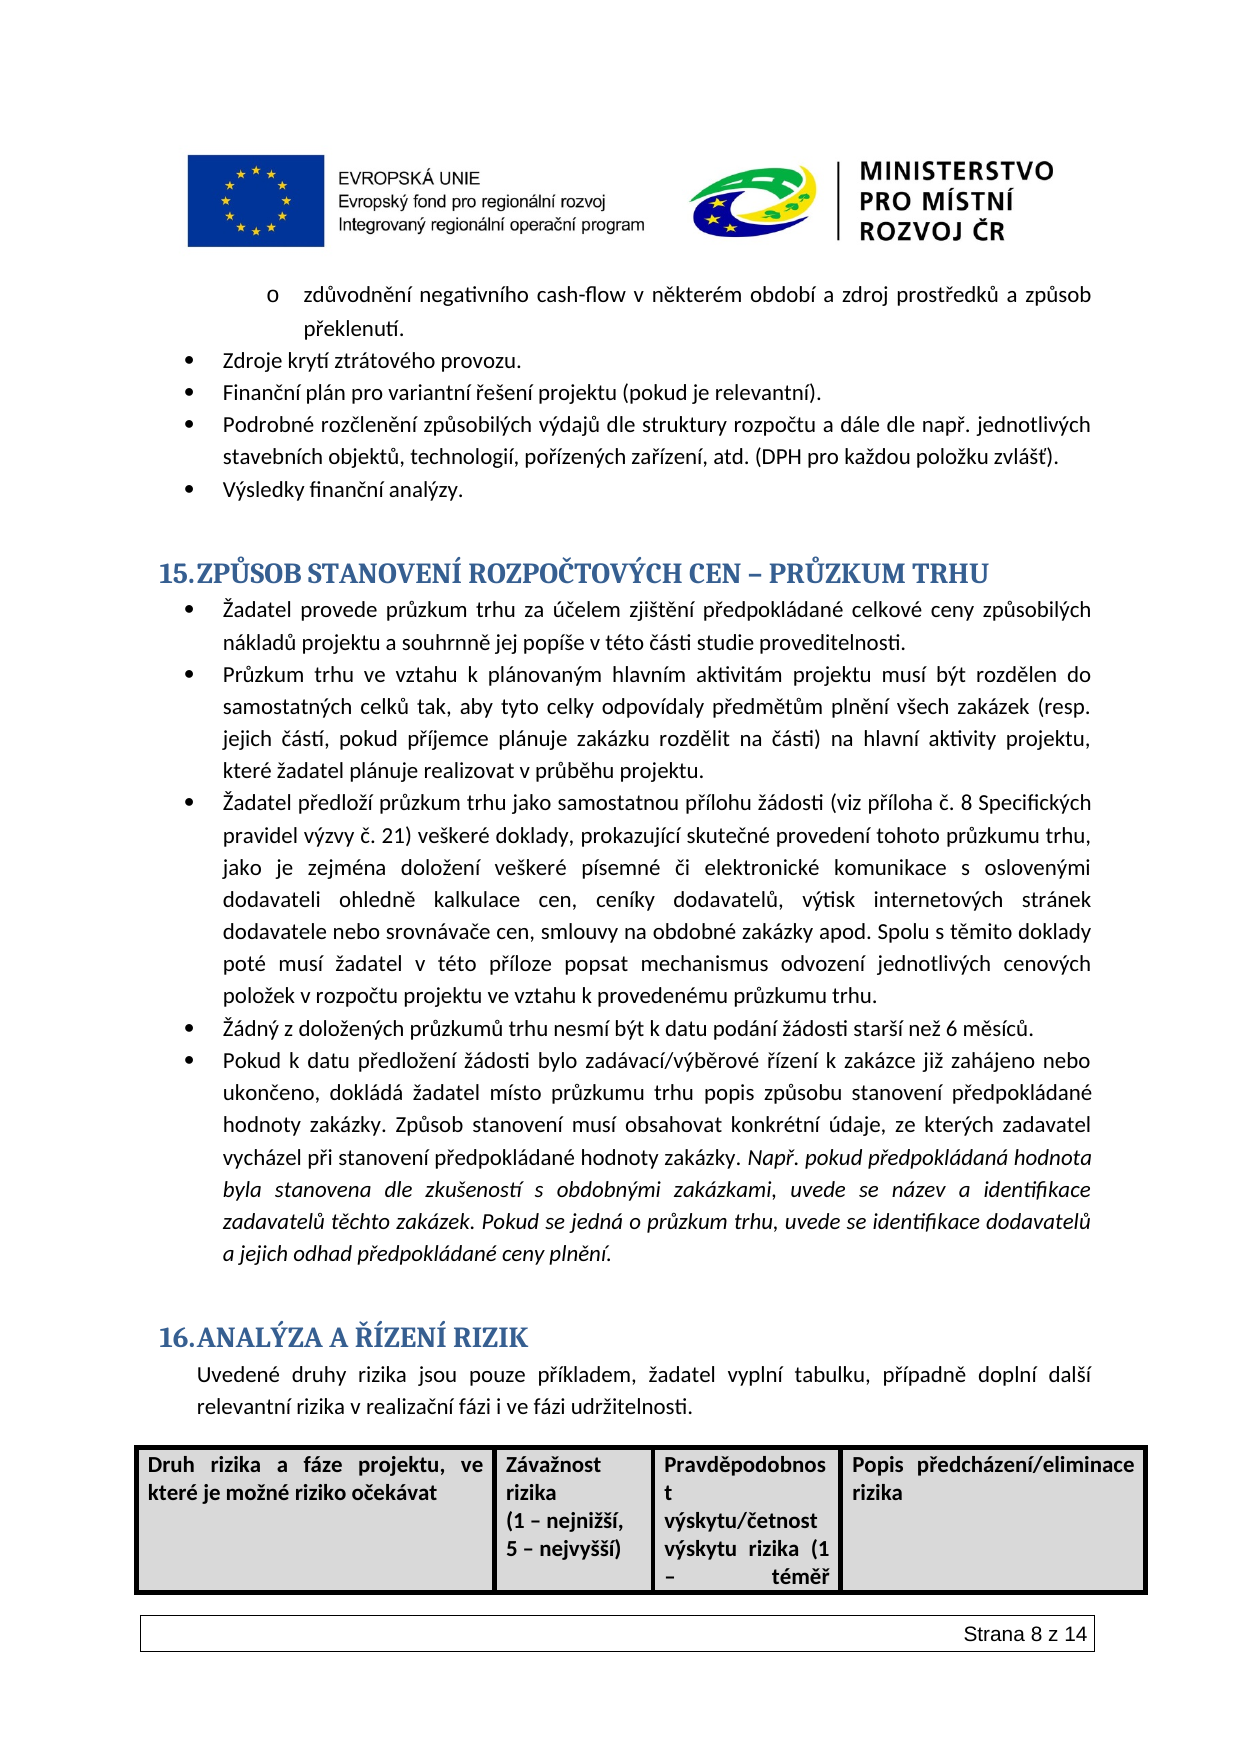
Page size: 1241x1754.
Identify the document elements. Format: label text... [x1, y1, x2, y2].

table_header Závažnost rizika (1 – nejnižší, 5 – nejvyšší) [497, 1450, 651, 1590]
list Pokud k datu předložení žádosti bylo zadávací/výběrové řízení k zakázce již zahájeno nebo ukončeno, dokládá žadatel místo průzkumu trhu popis způsobu stanovení předpokládané hodnoty zakázky. Způsob stanovení musí obsahovat konkrétní údaje, ze kterých zadavatel vycházel při stanovení předpokládané hodnoty zakázky. Např. pokud předpokládaná hodnota byla stanovena dle zkušeností s obdobnými zakázkami, uvede se název a identifikace zadavatelů těchto zakázek. Pokud se jedná o průzkum trhu, uvede se identifikace dodavatelů a jejich odhad předpokládané ceny plnění. [185, 1046, 1093, 1267]
list Zdroje krytí ztrátového provozu. [185, 346, 1093, 374]
list Průzkum trhu ve vztahu k plánovaným hlavním aktivitám projektu musí být rozdělen do samostatných celků tak, aby tyto celky odpovídaly předmětům plnění všech zakázek (resp. jejich částí, pokud příjemce plánuje zakázku rozdělit na části) na hlavní aktivity projektu, které žadatel plánuje realizovat v průběhu projektu. [185, 660, 1093, 784]
table_header Druh rizika a fáze projektu, ve které je možné riziko očekávat [139, 1450, 492, 1590]
list Žadatel předloží průzkum trhu jako samostatnou přílohu žádosti (viz příloha č. 8 Specifických pravidel výzvy č. 21) veškeré doklady, prokazující skutečné provedení tohoto průzkumu trhu, jako je zejména doložení veškeré písemné či elektronické komunikace s oslovenými dodavateli ohledně kalkulace cen, ceníky dodavatelů, výtisk internetových stránek dodavatele nebo srovnávače cen, smlouvy na obdobné zakázky apod. Spolu s těmito doklady poté musí žadatel v této příloze popsat mechanismus odvození jednotlivých cenových položek v rozpočtu projektu ve vztahu k provedenému průzkumu trhu. [185, 788, 1093, 1010]
table_header Pravděpodobnost výskytu/četnost výskytu rizika (1 – téměř vyloučená až 5 – téměř jistá) [655, 1450, 838, 1590]
list Výsledky finanční analýzy. [185, 475, 1093, 503]
list zdůvodnění negativního cash-flow v některém období a zdroj prostředků a způsob překlenutí. [266, 148, 1093, 342]
table_header Popis předcházení/eliminace rizika [843, 1450, 1143, 1590]
subtitle způsob stanovení rozpočtových cen – průzkum trhu [159, 557, 1093, 590]
list Finanční plán pro variantní řešení projektu (pokud je relevantní). [185, 378, 1093, 406]
list Podrobné rozčlenění způsobilých výdajů dle struktury rozpočtu a dále dle např. jednotlivých stavebních objektů, technologií, pořízených zařízení, atd. (DPH pro každou položku zvlášť). [185, 410, 1093, 471]
picture [157, 123, 1083, 277]
text Uvedené druhy rizika jsou pouze příkladem, žadatel vyplní tabulku, případně doplní další relevantní rizika v realizační fázi i ve fázi udržitelnosti. [197, 1360, 1093, 1420]
subtitle analýza a řízení rizik [159, 1321, 1093, 1355]
list Žadatel provede průzkum trhu za účelem zjištění předpokládané celkové ceny způsobilých nákladů projektu a souhrnně jej popíše v této části studie proveditelnosti. [185, 595, 1093, 656]
list Žádný z doložených průzkumů trhu nesmí být k datu podání žádosti starší než 6 měsíců. [185, 1014, 1093, 1042]
